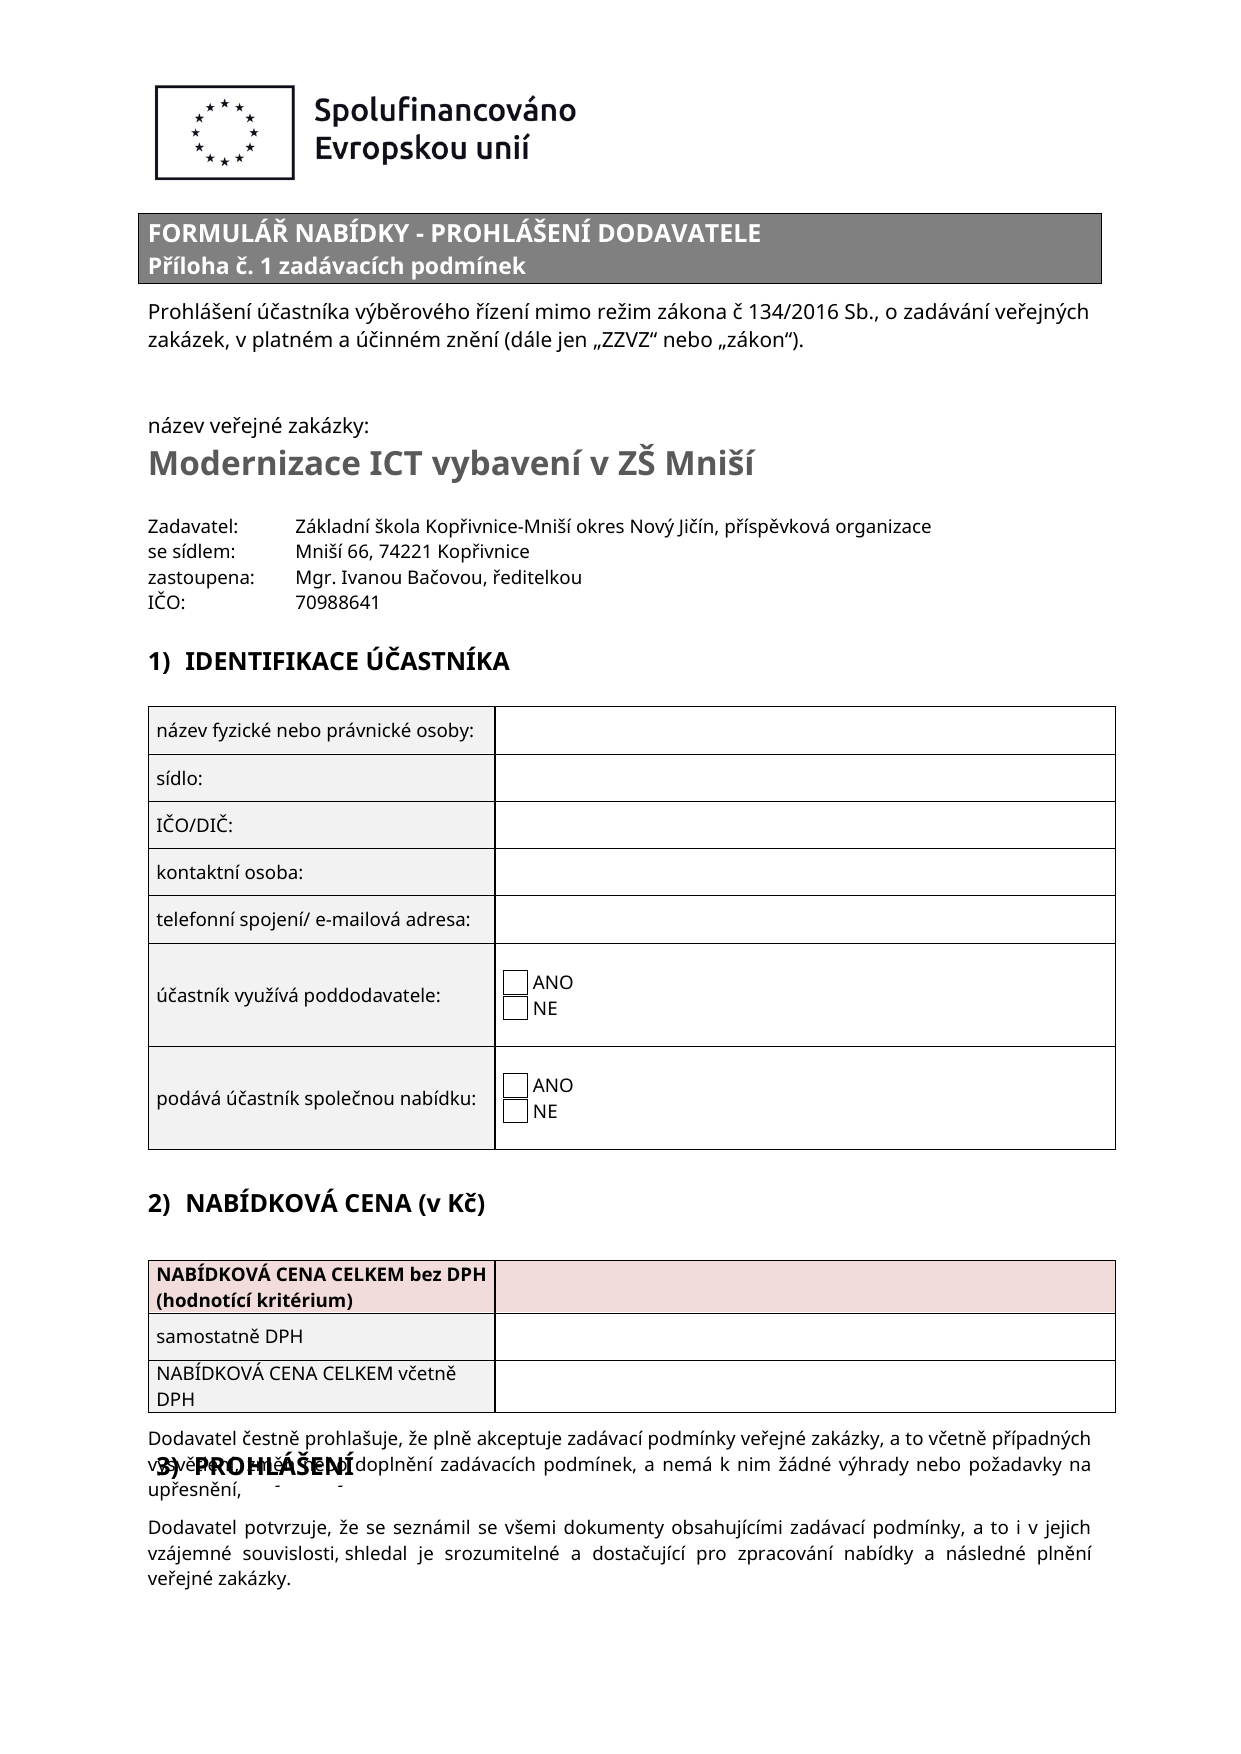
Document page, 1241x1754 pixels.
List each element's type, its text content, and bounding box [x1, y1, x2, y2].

table_cell samostatně DPH [149, 1314, 494, 1360]
subtitle prohlášení k zadávacím podmínkám [156, 1448, 488, 1487]
text se sídlem: Mniší 66, 74221 Kopřivnice [148, 539, 1093, 564]
table_cell podává účastník společnou nabídku: [149, 1047, 494, 1149]
text Zadavatel: Základní škola Kopřivnice-Mniší okres Nový Jičín, příspěvková organizace [148, 513, 1093, 539]
text Prohlášení účastníka výběrového řízení mimo režim zákona č 134/2016 Sb., o zadávání veřejných zakázek, v platném a účinném znění (dále jen „ZZVZ“ nebo „zákon“). [148, 297, 1093, 354]
table_header [496, 1361, 1115, 1412]
table_cell ANO NE [496, 1047, 1115, 1149]
table_header název fyzické nebo právnické osoby: [149, 707, 494, 753]
table_cell ANO NE [496, 944, 1115, 1046]
table_cell kontaktní osoba: [149, 849, 494, 895]
table_cell IČO/DIČ: [149, 802, 494, 848]
text FORMULÁŘ NABÍDKY - PROHLÁŠENÍ DODAVATELE [139, 214, 1101, 247]
table_header [496, 1261, 1115, 1312]
table_header NABÍDKOVÁ CENA CELKEM bez DPH (hodnotící kritérium) [149, 1261, 494, 1312]
table_cell [496, 755, 1115, 801]
text Příloha č. 1 zadávacích podmínek [139, 247, 1101, 283]
table_cell účastník využívá poddodavatele: [149, 944, 494, 1046]
subtitle identifikace účastníka [148, 644, 510, 678]
text zastoupena: Mgr. Ivanou Bačovou, ředitelkou [148, 564, 1093, 590]
table_cell telefonní spojení/ e-mailová adresa: [149, 896, 494, 943]
text název veřejné zakázky: [148, 411, 1093, 439]
table_cell [496, 849, 1115, 895]
picture [147, 73, 593, 189]
subtitle NABÍDKOVÁ CENA (v Kč) [148, 1185, 485, 1219]
text Dodavatel čestně prohlašuje, že plně akceptuje zadávací podmínky veřejné zakázky, a to včetně případných vysvětlení, změn nebo doplnění zadávacích podmínek, a nemá k nim žádné výhrady nebo požadavky na upřesnění, [148, 1425, 1093, 1502]
table_cell sídlo: [149, 755, 494, 801]
table_cell [496, 896, 1115, 943]
table_header [496, 707, 1115, 753]
table_cell [496, 802, 1115, 848]
table_cell [496, 1314, 1115, 1360]
text IČO: 70988641 [148, 590, 1093, 615]
table_header NABÍDKOVÁ CENA CELKEM včetně DPH [149, 1361, 494, 1412]
text Dodavatel potvrzuje, že se seznámil se všemi dokumenty obsahujícími zadávací podmínky, a to i v jejich vzájemné souvislosti, shledal je srozumitelné a dostačující pro zpracování nabídky a následné plnění veřejné zakázky. [148, 1514, 1093, 1591]
text Modernizace ICT vybavení v ZŠ Mniší [148, 439, 1093, 485]
